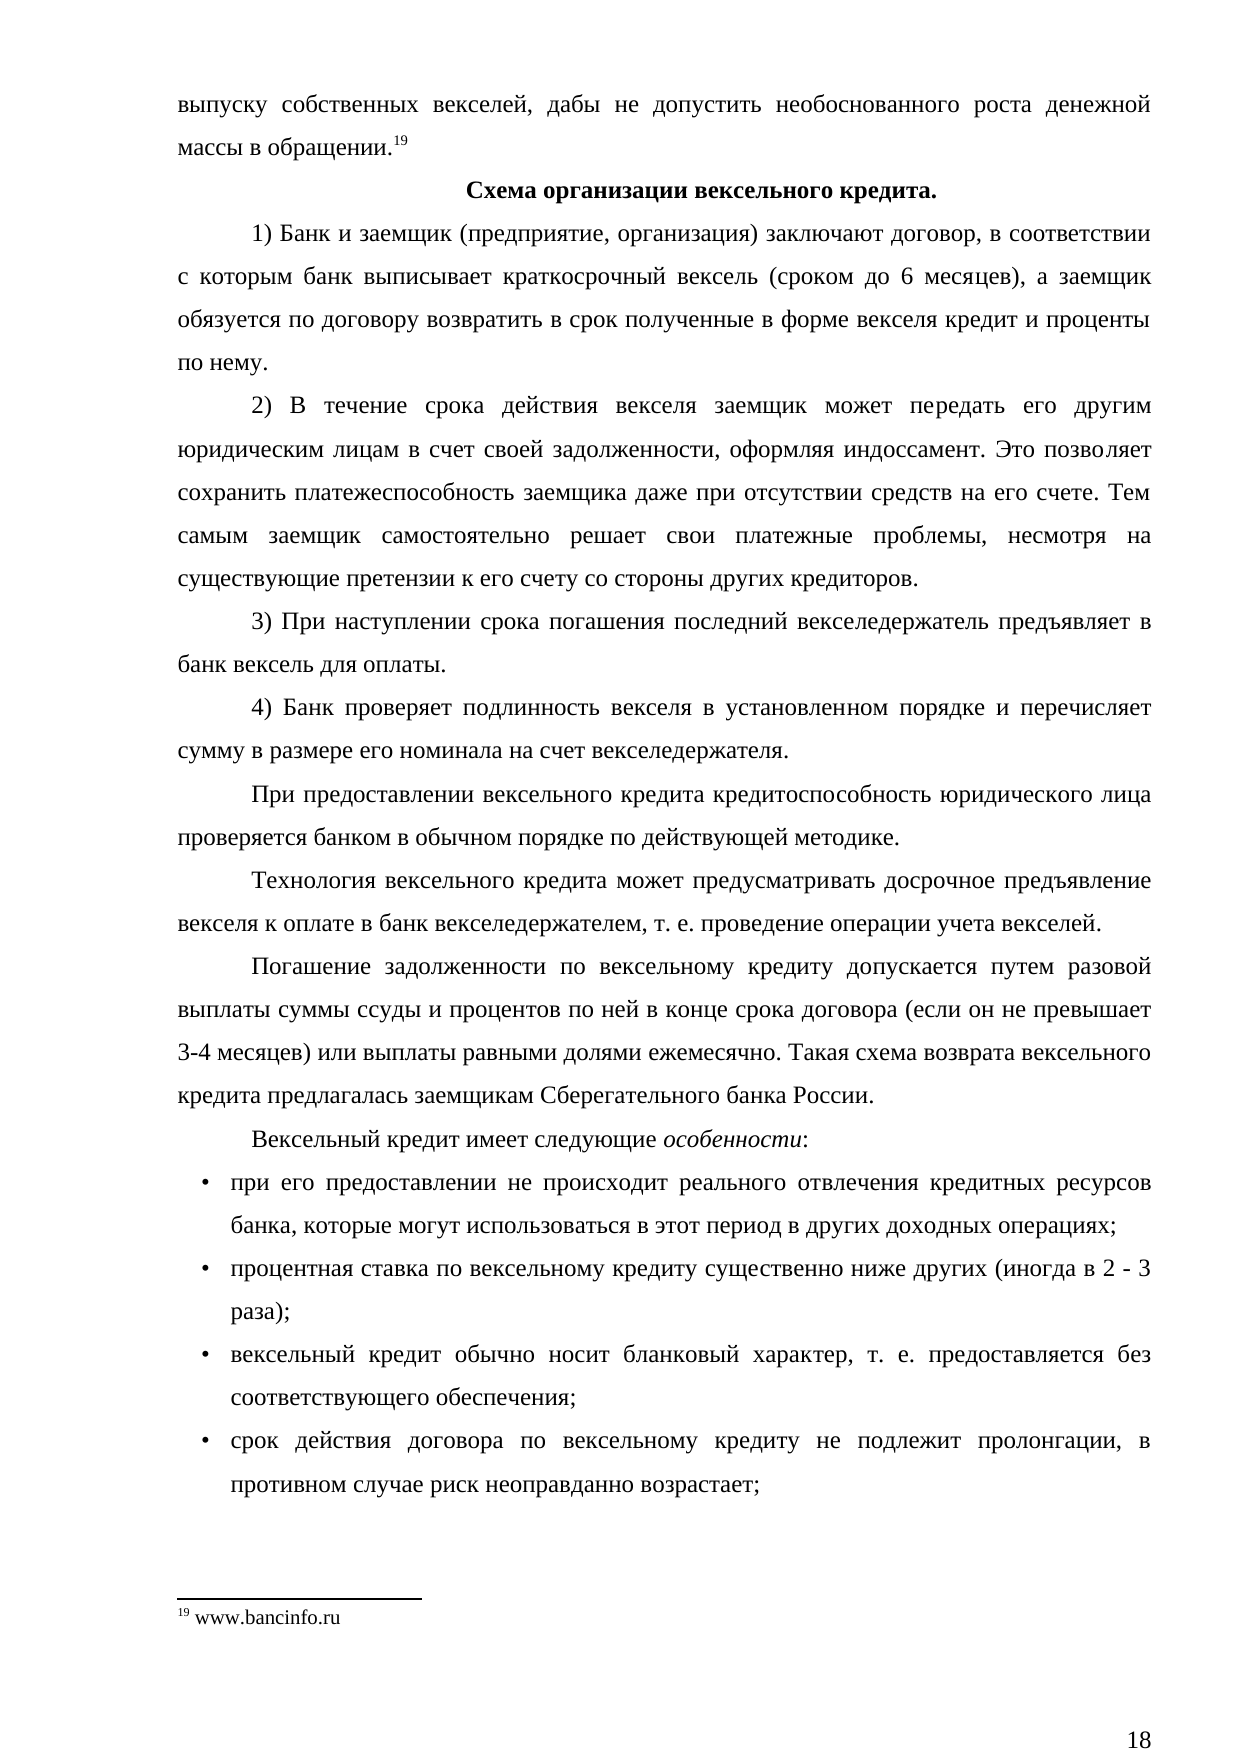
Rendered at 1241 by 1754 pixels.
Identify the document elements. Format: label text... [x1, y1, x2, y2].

list процентная ставка по вексельному кредиту существенно ниже других (иногда в 2 - 3 раза); [201, 1253, 1152, 1325]
text При предоставлении вексельного кредита кредитоспособность юридического лица проверяется банком в обычном порядке по действующей методике. [177, 779, 1152, 851]
list при его предоставлении не происходит реального отвлечения кредитных ресурсов банка, которые могут использоваться в этот период в других доходных операциях; [201, 1167, 1152, 1239]
list срок действия договора по вексельному кредиту не подлежит пролонгации, в противном случае риск неоправданно возрастает; [201, 1426, 1152, 1497]
text 2) В течение срока действия векселя заемщик может передать его другим юридическим лицам в счет своей задолженности, оформляя индоссамент. Это позволяет сохранить платежеспособность заемщика даже при отсутствии средств на его счете. Тем самым заемщик самостоятельно решает свои платежные проблемы, несмотря на существующие претензии к его счету со стороны других кредиторов. [177, 391, 1152, 592]
text 4) Банк проверяет подлинность векселя в установленном порядке и перечисляет сумму в размере его номинала на счет векселедержателя. [177, 692, 1152, 764]
text 3) При наступлении срока погашения последний векселедержатель предъявляет в банк вексель для оплаты. [177, 606, 1152, 678]
list вексельный кредит обычно носит бланковый характер, т. е. предоставляется без соответствующего обеспечения; [201, 1339, 1152, 1411]
text Погашение задолженности по вексельному кредиту допускается путем разовой выплаты суммы ссуды и процентов по ней в конце срока договора (если он не превышает 3-4 месяцев) или выплаты равными долями ежемесячно. Такая схема возврата вексельного кредита предлагалась заемщикам Сберегательного банка России. [177, 951, 1152, 1109]
text Схема организации вексельного кредита. [177, 175, 1152, 204]
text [177, 89, 1152, 161]
text Вексельный кредит имеет следующие особенности: [177, 1124, 1152, 1152]
text 1) Банк и заемщик (предприятие, организация) заключают договор, в соответствии с которым банк выписывает краткосрочный вексель (сроком до 6 месяцев), а заемщик обязуется по договору возвратить в срок полученные в форме векселя кредит и проценты по нему. [177, 218, 1152, 376]
text Технология вексельного кредита может предусматривать досрочное предъявление векселя к оплате в банк векселедержателем, т. е. проведение операции учета векселей. [177, 865, 1152, 937]
